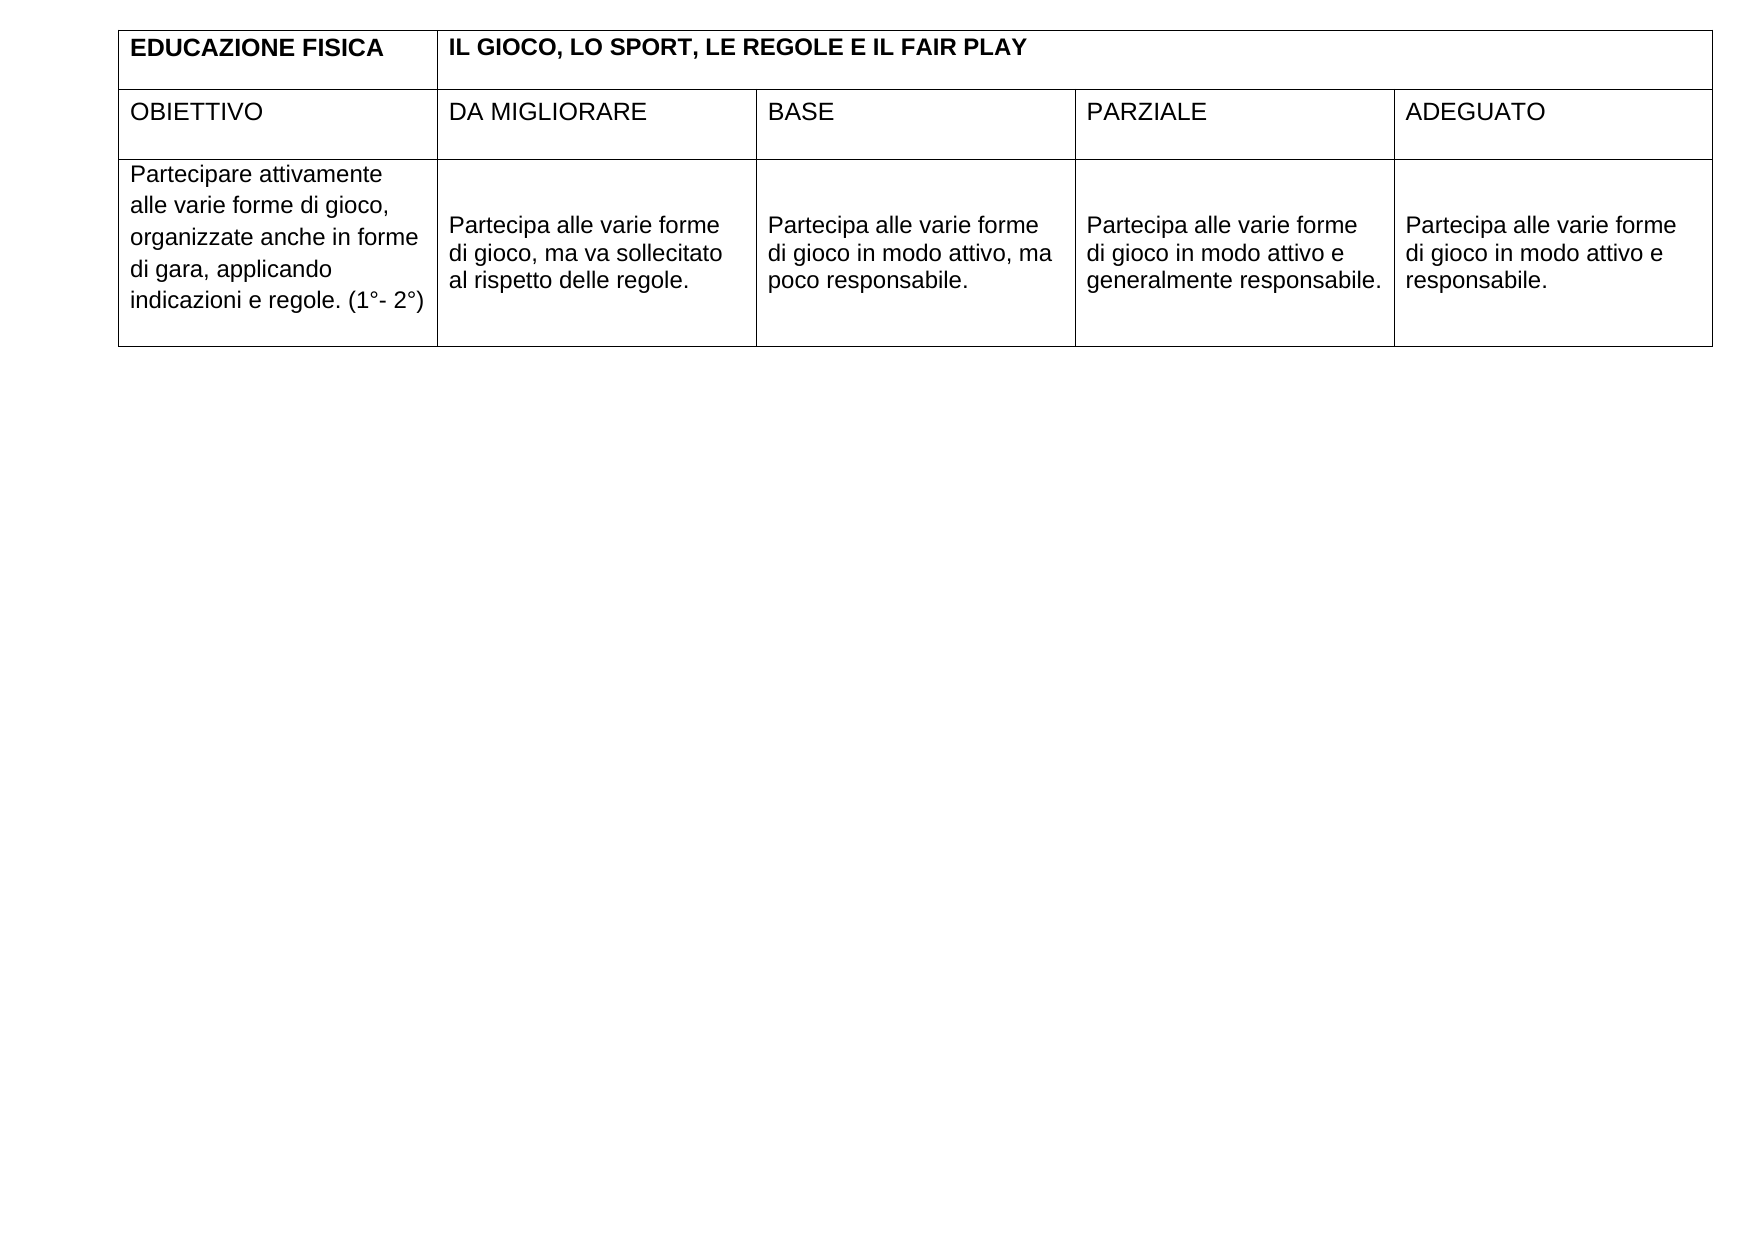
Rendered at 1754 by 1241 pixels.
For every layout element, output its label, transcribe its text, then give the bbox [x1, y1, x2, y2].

table_cell Partecipa alle varie forme di gioco in modo attivo e generalmente responsabile. [1076, 160, 1394, 346]
table_cell BASE [757, 90, 1075, 158]
table_cell Partecipare attivamente alle varie forme di gioco, organizzate anche in forme di gara, applicando indicazioni e regole. (1°- 2°) [119, 160, 437, 346]
table_header IL GIOCO, LO SPORT, LE REGOLE E IL FAIR PLAY [438, 31, 1712, 89]
table_cell OBIETTIVO [119, 90, 437, 158]
table_cell DA MIGLIORARE [438, 90, 756, 158]
table_cell PARZIALE [1076, 90, 1394, 158]
table_cell Partecipa alle varie forme di gioco in modo attivo e responsabile. [1395, 160, 1712, 346]
table_cell ADEGUATO [1395, 90, 1712, 158]
table_cell Partecipa alle varie forme di gioco in modo attivo, ma poco responsabile. [757, 160, 1075, 346]
table_header EDUCAZIONE FISICA [119, 31, 437, 89]
table_cell Partecipa alle varie forme di gioco, ma va sollecitato al rispetto delle regole. [438, 160, 756, 346]
